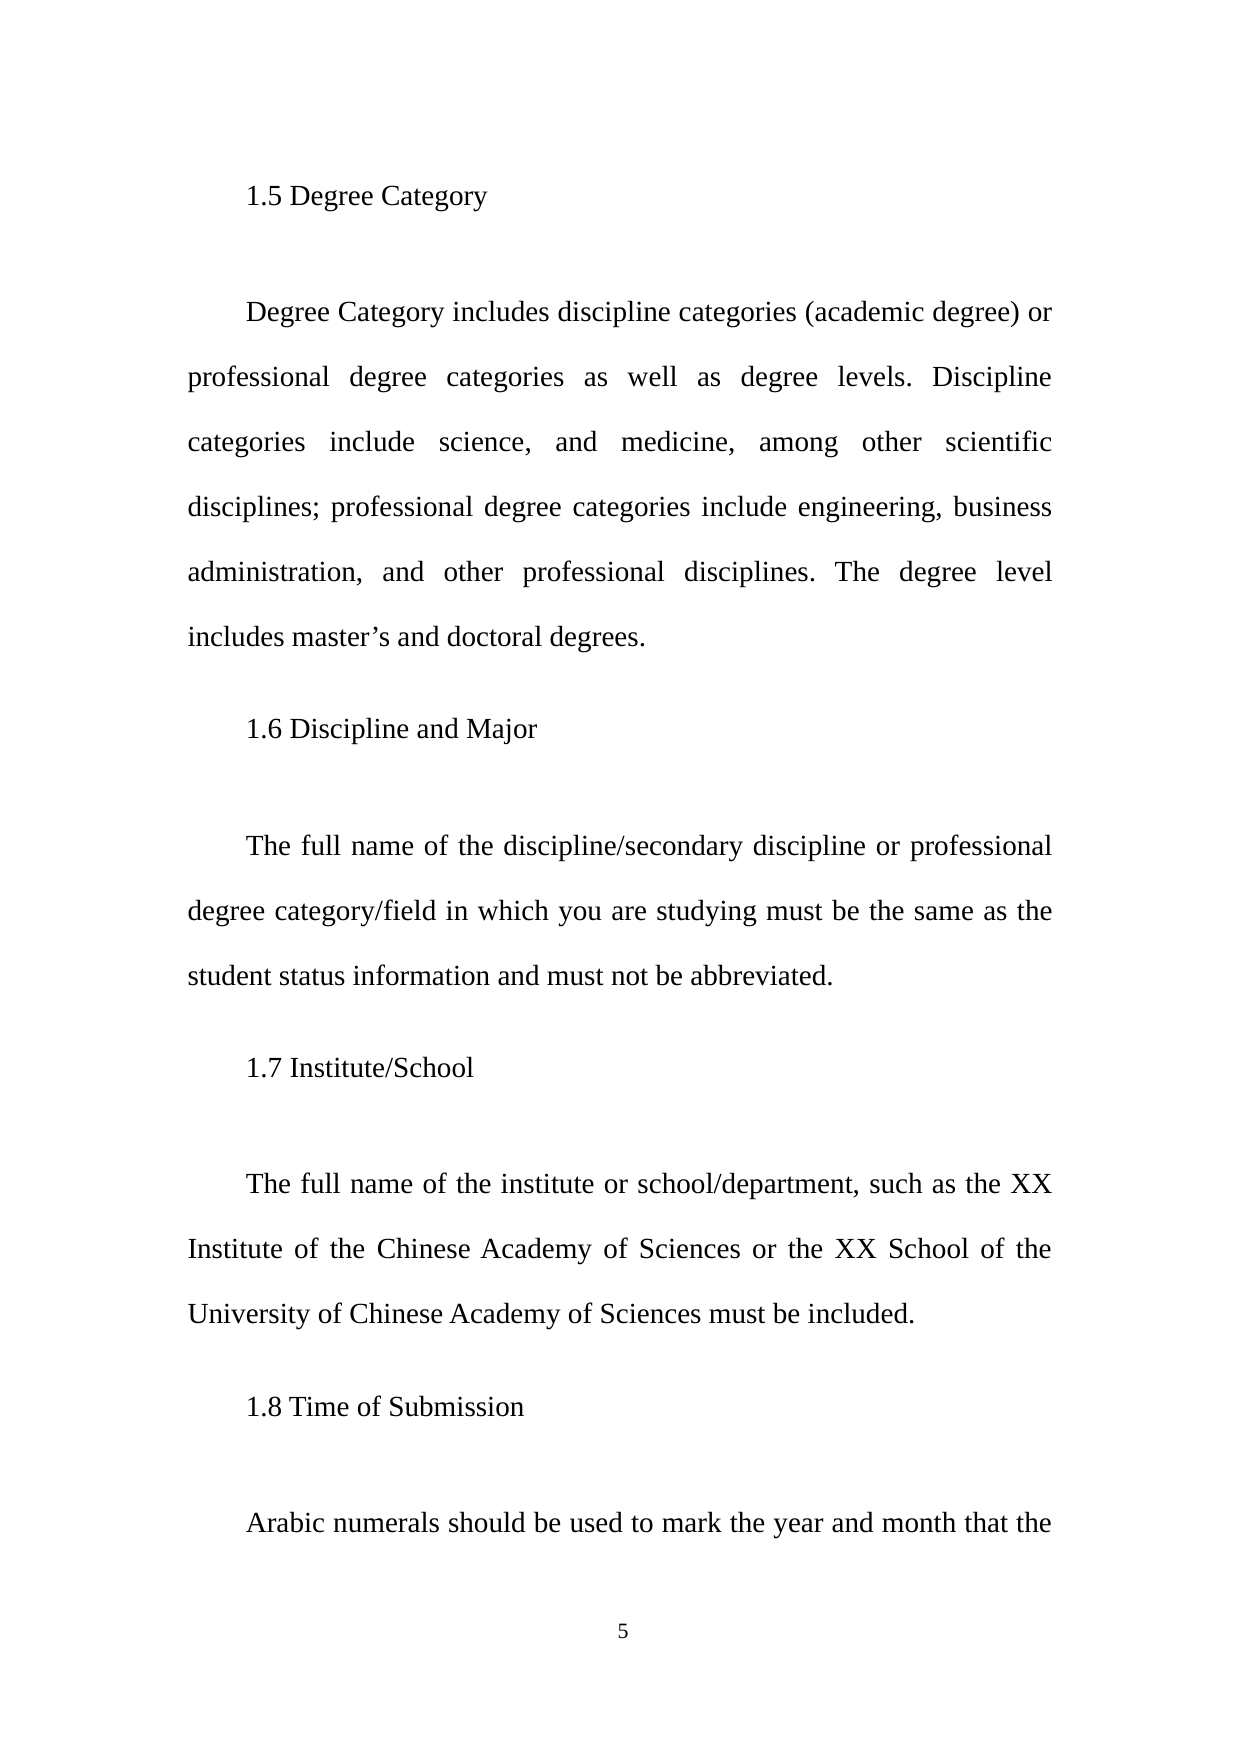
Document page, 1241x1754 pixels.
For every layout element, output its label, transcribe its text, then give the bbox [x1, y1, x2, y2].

subtitle 1.5 Degree Category [187, 162, 1053, 227]
subtitle 1.6 Discipline and Major [187, 696, 1053, 761]
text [187, 1489, 1053, 1554]
subtitle 1.7 Institute/School [187, 1034, 1053, 1099]
text Degree Category includes discipline categories (academic degree) or professional degree categories as well as degree levels. Discipline categories include science, and medicine, among other scientific disciplines; professional degree categories include engineering, business administration, and other professional disciplines. The degree level includes master’s and doctoral degrees. [187, 278, 1053, 668]
text The full name of the discipline/secondary discipline or professional degree category/field in which you are studying must be the same as the student status information and must not be abbreviated. [187, 812, 1053, 1007]
text The full name of the institute or school/department, such as the XX Institute of the Chinese Academy of Sciences or the XX School of the University of Chinese Academy of Sciences must be included. [187, 1151, 1053, 1346]
subtitle 1.8 Time of Submission [187, 1373, 1053, 1438]
